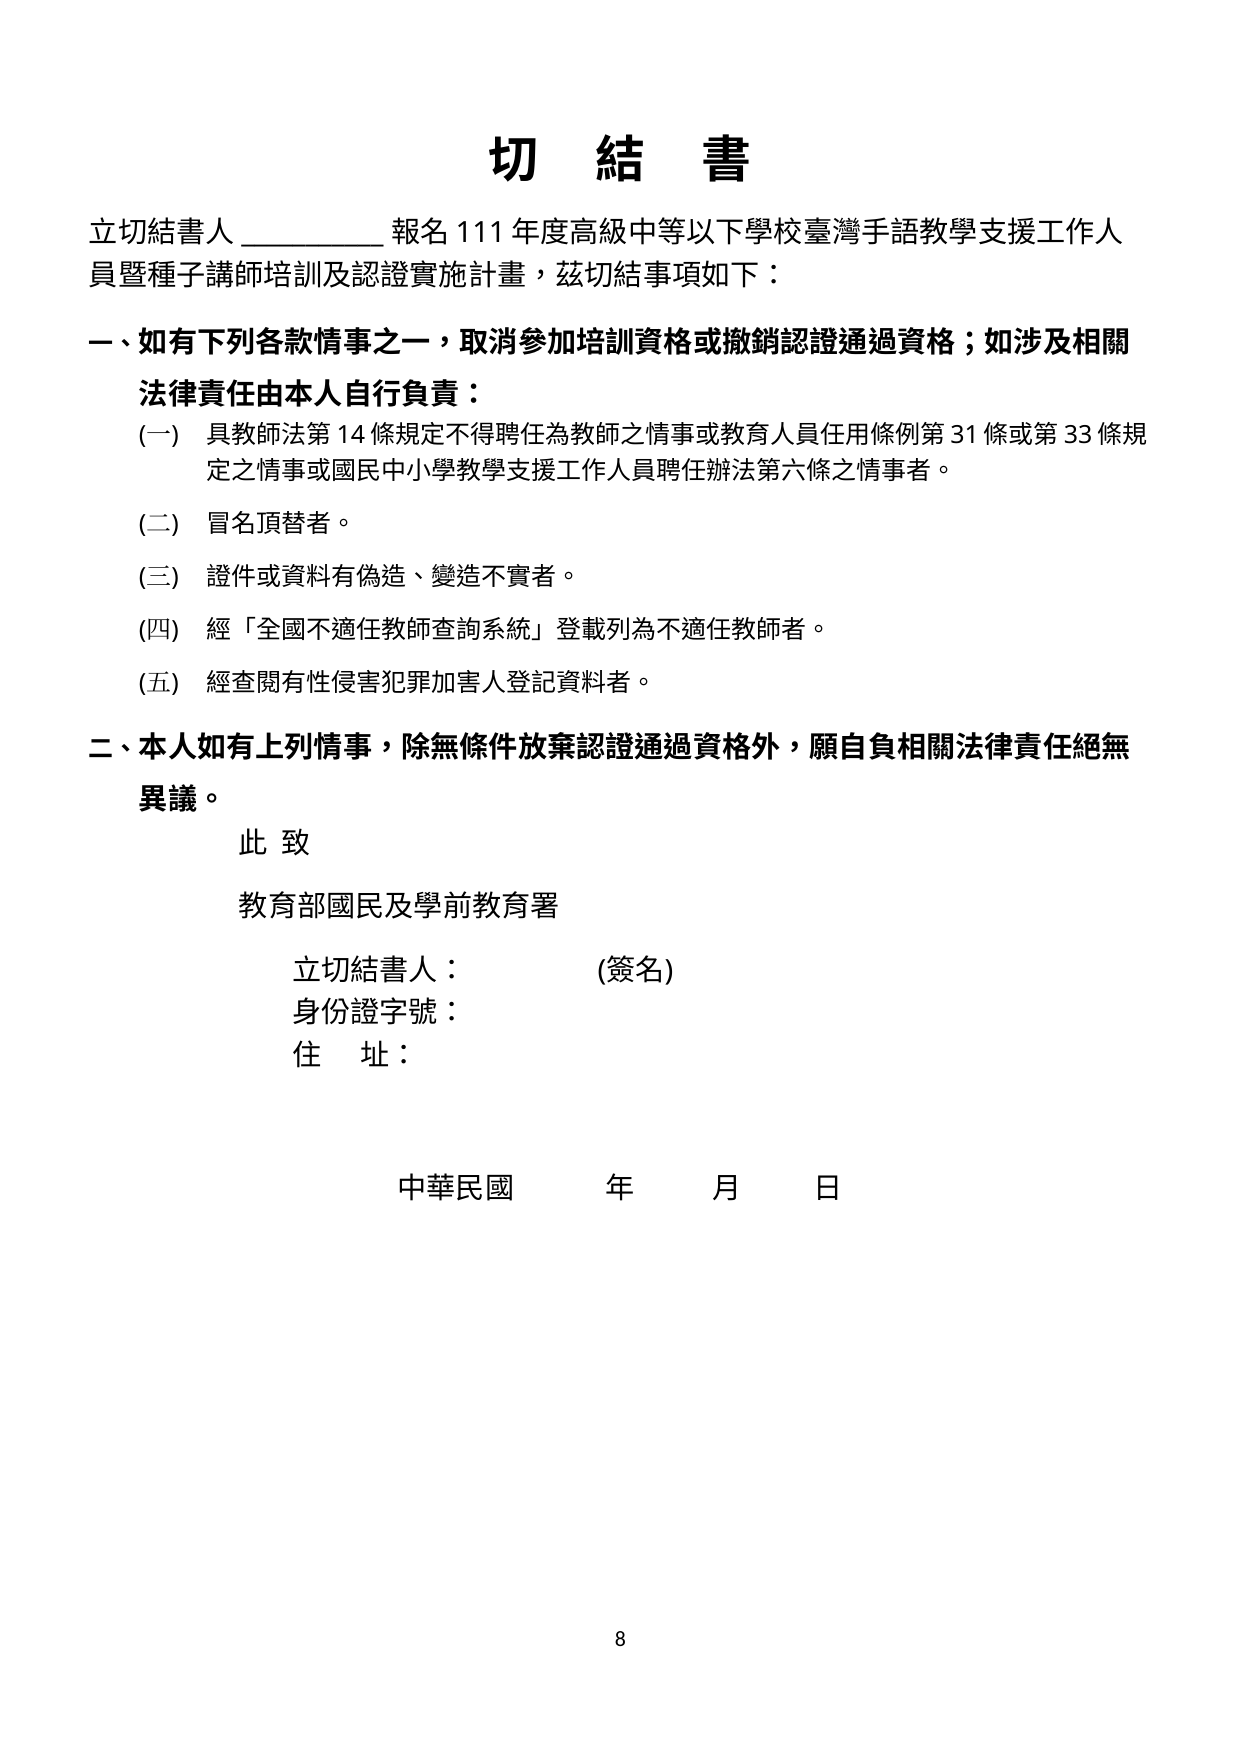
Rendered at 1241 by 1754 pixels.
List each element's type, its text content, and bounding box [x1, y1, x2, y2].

list 經「全國不適任教師查詢系統」登載列為不適任教師者。 [138, 609, 1152, 646]
text 二、本人如有上列情事，除無條件放棄認證通過資格外，願自負相關法律責任絕無異議。 [89, 715, 1152, 819]
text 一、如有下列各款情事之一，取消參加培訓資格或撤銷認證通過資格；如涉及相關法律責任由本人自行負責： [89, 310, 1152, 414]
list 證件或資料有偽造、變造不實者。 [138, 557, 1152, 593]
text 中華民國 年 月 日 [89, 1165, 1152, 1207]
list 經查閱有性侵害犯罪加害人登記資料者。 [138, 662, 1152, 699]
text 身份證字號： [164, 989, 1152, 1031]
text 此 致 [164, 819, 1152, 862]
text 立切結書人 ___________ 報名111年度高級中等以下學校臺灣手語教學支援工作人員暨種子講師培訓及認證實施計畫，茲切結事項如下： [89, 209, 1152, 294]
list 具教師法第14條規定不得聘任為教師之情事或教育人員任用條例第31條或第33條規定之情事或國民中小學教學支援工作人員聘任辦法第六條之情事者。 [138, 414, 1152, 487]
list 冒名頂替者。 [138, 504, 1152, 540]
text 切 結 書 [89, 120, 1152, 192]
text 立切結書人： (簽名) [164, 946, 1152, 989]
text 住 址： [164, 1031, 1152, 1073]
text 教育部國民及學前教育署 [164, 883, 1152, 925]
